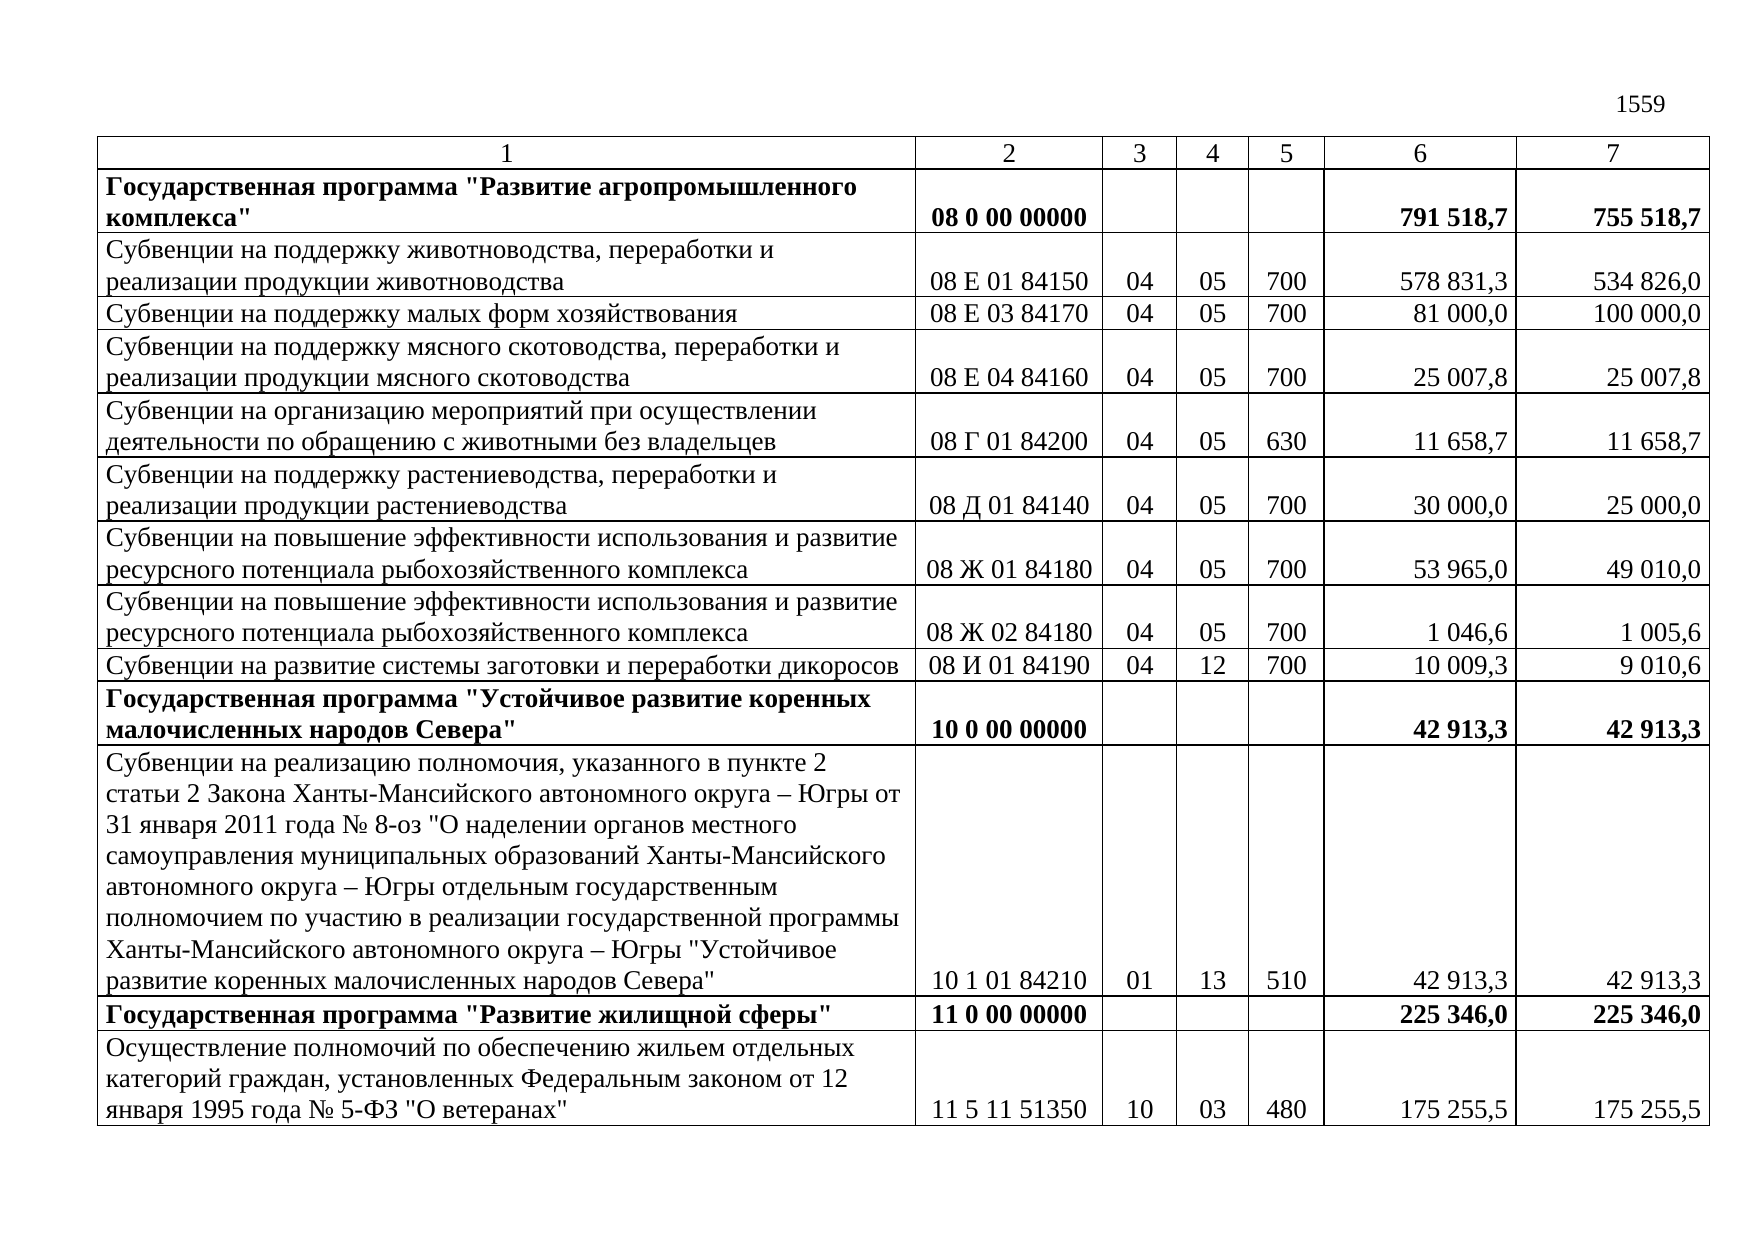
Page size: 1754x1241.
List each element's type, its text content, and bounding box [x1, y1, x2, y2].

table_cell 700 [1249, 522, 1323, 584]
table_header 2 [916, 137, 1102, 168]
table_header 3 [1103, 137, 1176, 168]
table_cell 08 E 03 84170 [916, 297, 1102, 328]
table_cell 01 [1103, 746, 1176, 995]
table_cell 10 1 01 84210 [916, 746, 1102, 995]
table_cell [1249, 997, 1323, 1029]
table_header 4 [1177, 137, 1248, 168]
table_cell 25 007,8 [1517, 330, 1709, 392]
table_cell 30 000,0 [1325, 458, 1515, 520]
table_cell 42 913,3 [1517, 682, 1709, 744]
table_cell Субвенции на развитие системы заготовки и переработки дикоросов [98, 649, 915, 680]
table_cell 08 Г 01 84200 [916, 394, 1102, 456]
table_header 1 [98, 137, 915, 168]
table_cell 04 [1103, 586, 1176, 648]
table_cell 05 [1177, 586, 1248, 648]
table_cell 08 E 04 84160 [916, 330, 1102, 392]
table_cell 81 000,0 [1325, 297, 1515, 328]
table_cell [1177, 997, 1248, 1029]
table_cell 05 [1177, 458, 1248, 520]
table_cell 42 913,3 [1325, 746, 1515, 995]
table_cell 10 009,3 [1325, 649, 1515, 680]
table_cell 10 0 00 00000 [916, 682, 1102, 744]
table_cell [1103, 997, 1176, 1029]
table_cell 700 [1249, 649, 1323, 680]
table_cell 05 [1177, 297, 1248, 328]
table_cell 225 346,0 [1517, 997, 1709, 1029]
table_cell [1177, 170, 1248, 232]
table_cell 05 [1177, 522, 1248, 584]
table_cell 05 [1177, 394, 1248, 456]
table_cell 03 [1177, 1031, 1248, 1124]
table_cell 04 [1103, 233, 1176, 296]
table_cell 25 007,8 [1325, 330, 1515, 392]
table_cell 05 [1177, 330, 1248, 392]
table_cell 12 [1177, 649, 1248, 680]
table_cell 700 [1249, 233, 1323, 296]
table_cell 11 658,7 [1325, 394, 1515, 456]
table_cell 08 Д 01 84140 [916, 458, 1102, 520]
table_cell 04 [1103, 458, 1176, 520]
table_cell 08 E 01 84150 [916, 233, 1102, 296]
table_cell 25 000,0 [1517, 458, 1709, 520]
table_cell 04 [1103, 297, 1176, 328]
table_cell Государственная программа "Развитие жилищной сферы" [98, 997, 915, 1029]
table_cell Субвенции на организацию мероприятий при осуществлении деятельности по обращению с животными без владельцев [98, 394, 915, 456]
table_cell 49 010,0 [1517, 522, 1709, 584]
table_cell Государственная программа "Развитие агропромышленного комплекса" [98, 170, 915, 232]
table_cell Субвенции на поддержку растениеводства, переработки и реализации продукции растениеводства [98, 458, 915, 520]
table_cell 700 [1249, 586, 1323, 648]
table_cell [1249, 170, 1323, 232]
table_cell 1 005,6 [1517, 586, 1709, 648]
table_cell 630 [1249, 394, 1323, 456]
table_cell Государственная программа "Устойчивое развитие коренных малочисленных народов Севера" [98, 682, 915, 744]
table_cell 42 913,3 [1325, 682, 1515, 744]
table_cell 42 913,3 [1517, 746, 1709, 995]
table_cell 04 [1103, 330, 1176, 392]
table_cell 04 [1103, 649, 1176, 680]
table_cell [1103, 682, 1176, 744]
table_cell [1177, 682, 1248, 744]
table_cell 578 831,3 [1325, 233, 1515, 296]
table_cell 04 [1103, 394, 1176, 456]
table_cell 510 [1249, 746, 1323, 995]
table_cell 534 826,0 [1517, 233, 1709, 296]
table_cell Субвенции на поддержку мясного скотоводства, переработки и реализации продукции мясного скотоводства [98, 330, 915, 392]
table_cell 225 346,0 [1325, 997, 1515, 1029]
table_header 5 [1249, 137, 1324, 168]
table_cell 08 И 01 84190 [916, 649, 1102, 680]
table_cell Осуществление полномочий по обеспечению жильем отдельных категорий граждан, установленных Федеральным законом от 12 января 1995 года № 5-ФЗ "О ветеранах" [98, 1031, 915, 1124]
table_cell [1249, 682, 1323, 744]
table_cell 11 658,7 [1517, 394, 1709, 456]
table_cell Субвенции на повышение эффективности использования и развитие ресурсного потенциала рыбохозяйственного комплекса [98, 522, 915, 584]
table_cell 791 518,7 [1325, 170, 1515, 232]
table_cell 11 5 11 51350 [916, 1031, 1102, 1124]
table_cell [1103, 170, 1176, 232]
table_cell 700 [1249, 330, 1323, 392]
table_cell Субвенции на реализацию полномочия, указанного в пункте 2 статьи 2 Закона Ханты-Мансийского автономного округа – Югры от 31 января 2011 года № 8-оз "О наделении органов местного самоуправления муниципальных образований Ханты-Мансийского автономного округа – Югры отдельным государственным полномочием по участию в реализации государственной программы Ханты-Мансийского автономного округа – Югры "Устойчивое развитие коренных малочисленных народов Севера" [98, 746, 915, 995]
table_cell 480 [1249, 1031, 1323, 1124]
table_header 6 [1325, 137, 1516, 168]
table_cell 10 [1103, 1031, 1176, 1124]
table_cell 700 [1249, 458, 1323, 520]
table_cell 04 [1103, 522, 1176, 584]
table_cell 11 0 00 00000 [916, 997, 1102, 1029]
table_cell 08 Ж 01 84180 [916, 522, 1102, 584]
table_cell 755 518,7 [1517, 170, 1709, 232]
table_cell Субвенции на повышение эффективности использования и развитие ресурсного потенциала рыбохозяйственного комплекса [98, 586, 915, 648]
table_cell 08 0 00 00000 [916, 170, 1102, 232]
table_cell 9 010,6 [1517, 649, 1709, 680]
table_cell 13 [1177, 746, 1248, 995]
table_cell 100 000,0 [1517, 297, 1709, 328]
table_cell Субвенции на поддержку малых форм хозяйствования [98, 297, 915, 328]
table_cell 700 [1249, 297, 1323, 328]
table_cell 05 [1177, 233, 1248, 296]
table_cell 175 255,5 [1325, 1031, 1515, 1124]
table_header 7 [1517, 137, 1709, 168]
table_cell 08 Ж 02 84180 [916, 586, 1102, 648]
table_cell 1 046,6 [1325, 586, 1515, 648]
table_cell 175 255,5 [1517, 1031, 1709, 1124]
table_cell 53 965,0 [1325, 522, 1515, 584]
table_cell Субвенции на поддержку животноводства, переработки и реализации продукции животноводства [98, 233, 915, 296]
